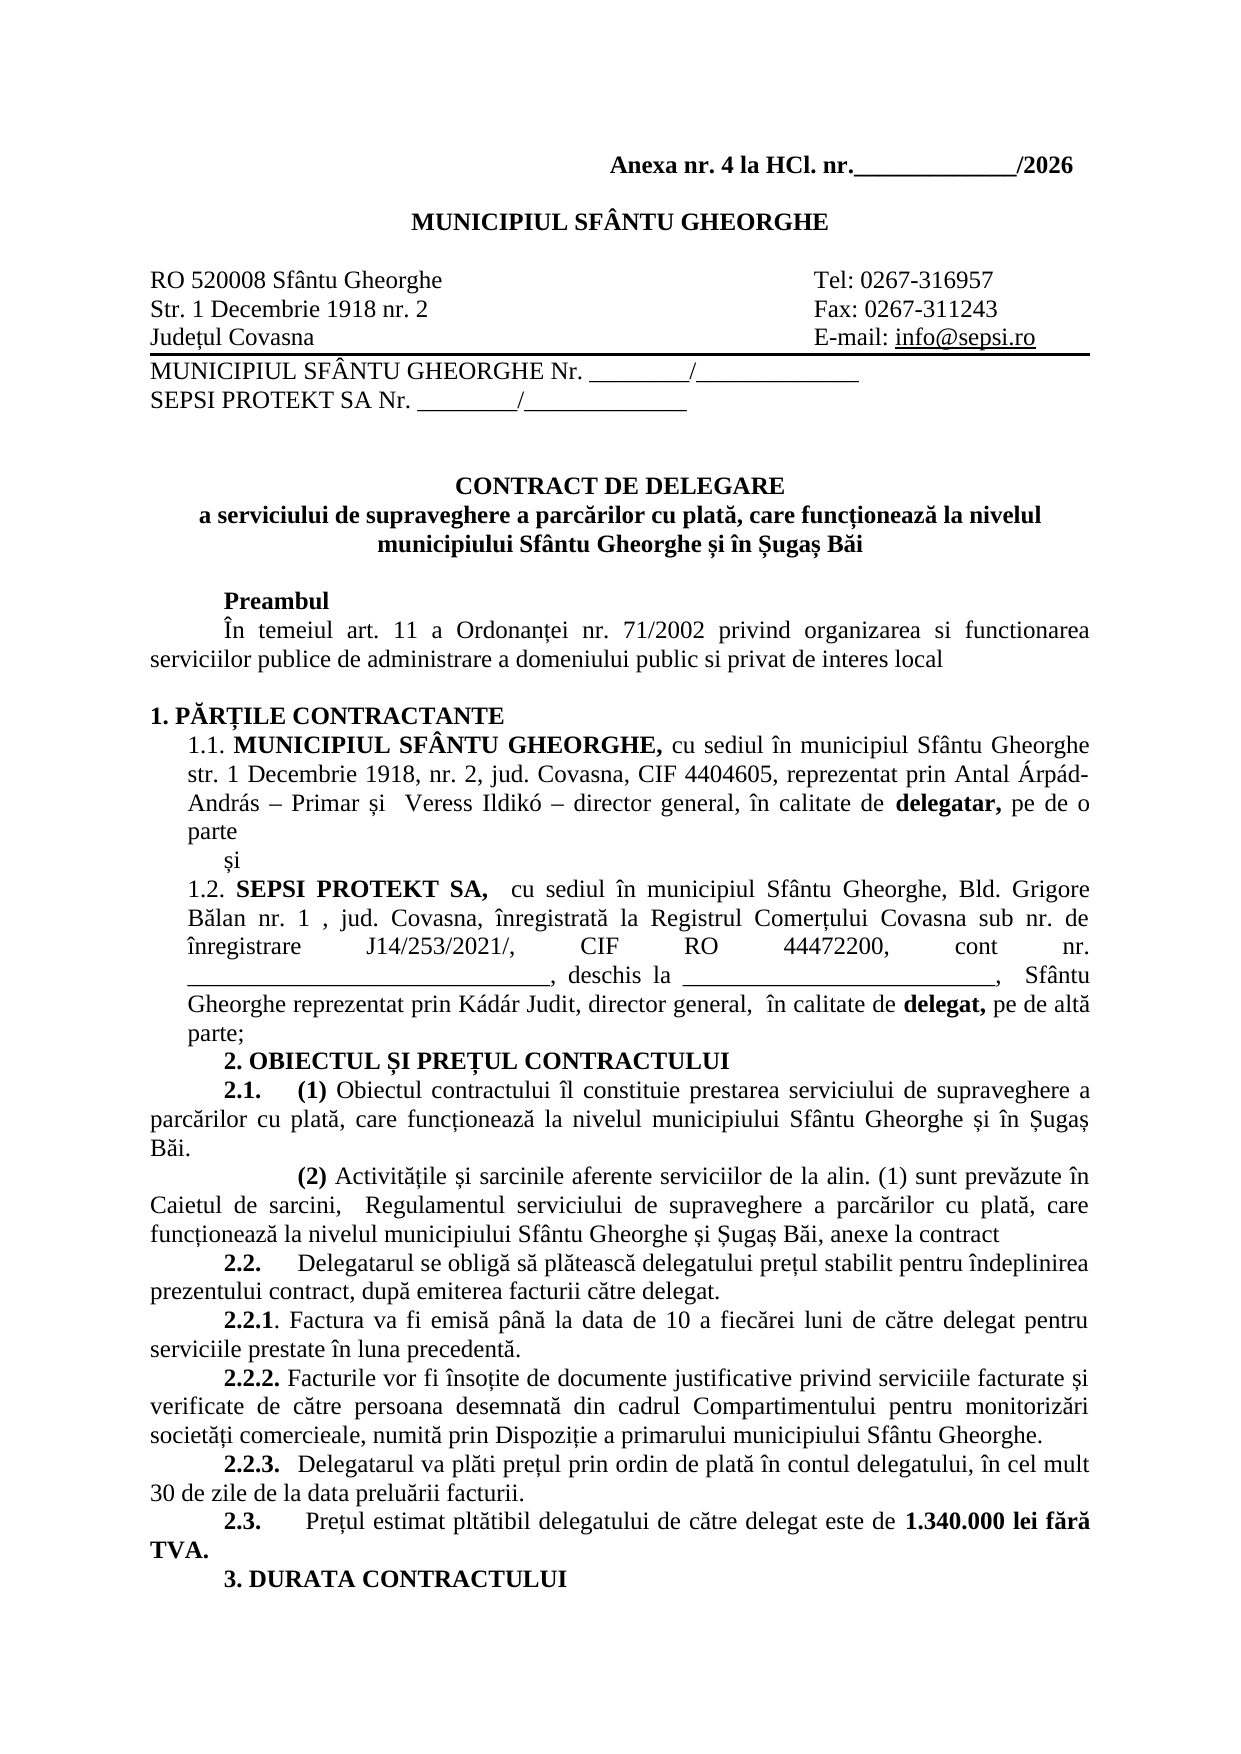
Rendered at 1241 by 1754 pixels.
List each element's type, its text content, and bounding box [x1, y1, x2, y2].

text 2.3. Prețul estimat pltătibil delegatului de către delegat este de 1.340.000 lei fără TVA. [150, 1506, 1090, 1564]
text MUNICIPIUL SFÂNTU GHEORGHE Nr. ________/_____________ [150, 356, 1090, 385]
text Județul Covasna E-mail: info@sepsi.ro [150, 322, 1090, 353]
text 2.2.1. Factura va fi emisă până la data de 10 a fiecărei luni de către delegat pentru serviciile prestate în luna precedentă. [150, 1305, 1090, 1363]
text 2.2.2. Facturile vor fi însoțite de documente justificative privind serviciile facturate și verificate de către persoana desemnată din cadrul Compartimentului pentru monitorizări societăți comercieale, numită prin Dispoziție a primarului municipiului Sfântu Gheorghe. [150, 1363, 1090, 1449]
text 2.2. Delegatarul se obligă să plătească delegatului prețul stabilit pentru îndeplinirea prezentului contract, după emiterea facturii către delegat. [150, 1248, 1090, 1305]
text RO 520008 Sfântu Gheorghe Tel: 0267-316957 [150, 265, 1090, 294]
text Str. 1 Decembrie 1918 nr. 2 Fax: 0267-311243 [150, 294, 1090, 322]
text Preambul [150, 586, 1090, 615]
text 2.2.3. Delegatarul va plăti prețul prin ordin de plată în contul delegatului, în cel mult 30 de zile de la data preluării facturii. [150, 1449, 1090, 1506]
text 1.1. MUNICIPIUL SFÂNTU GHEORGHE, cu sediul în municipiul Sfântu Gheorghe str. 1 Decembrie 1918, nr. 2, jud. Covasna, CIF 4404605, reprezentat prin Antal Árpád-András – Primar și Veress Ildikó – director general, în calitate de delegatar, pe de o parte [187, 730, 1090, 845]
text Anexa nr. 4 la HCl. nr._____________/2026 [150, 150, 1090, 179]
text 1. PĂRȚILE CONTRACTANTE [150, 701, 1090, 730]
text 3. DURATA CONTRACTULUI [150, 1564, 1090, 1593]
text 2. OBIECTUL ȘI PREȚUL CONTRACTULUI [150, 1046, 1090, 1075]
text În temeiul art. 11 a Ordonanței nr. 71/2002 privind organizarea si functionarea serviciilor publice de administrare a domeniului public si privat de interes local [150, 615, 1090, 673]
text și [150, 845, 1090, 874]
text SEPSI PROTEKT SA Nr. ________/_____________ [150, 385, 1090, 414]
text a serviciului de supraveghere a parcărilor cu plată, care funcționează la nivelul municipiului Sfântu Gheorghe și în Șugaș Băi [150, 500, 1090, 558]
text MUNICIPIUL SFÂNTU GHEORGHE [150, 207, 1090, 236]
text CONTRACT DE DELEGARE [150, 471, 1090, 500]
text (2) Activitățile și sarcinile aferente serviciilor de la alin. (1) sunt prevăzute în Caietul de sarcini, Regulamentul serviciului de supraveghere a parcărilor cu plată, care funcționează la nivelul municipiului Sfântu Gheorghe și Șugaș Băi, anexe la contract [150, 1161, 1090, 1248]
text 2.1. (1) Obiectul contractului îl constituie prestarea serviciului de supraveghere a parcărilor cu plată, care funcționează la nivelul municipiului Sfântu Gheorghe și în Șugaș Băi. [150, 1075, 1090, 1161]
text 1.2. SEPSI PROTEKT SA, cu sediul în municipiul Sfântu Gheorghe, Bld. Grigore Bălan nr. 1 , jud. Covasna, înregistrată la Registrul Comerțului Covasna sub nr. de înregistrare J14/253/2021/, CIF RO 44472200, cont nr. _____________________________, deschis la _________________________, Sfântu Gheorghe reprezentat prin Kádár Judit, director general, în calitate de delegat, pe de altă parte; [187, 874, 1090, 1046]
